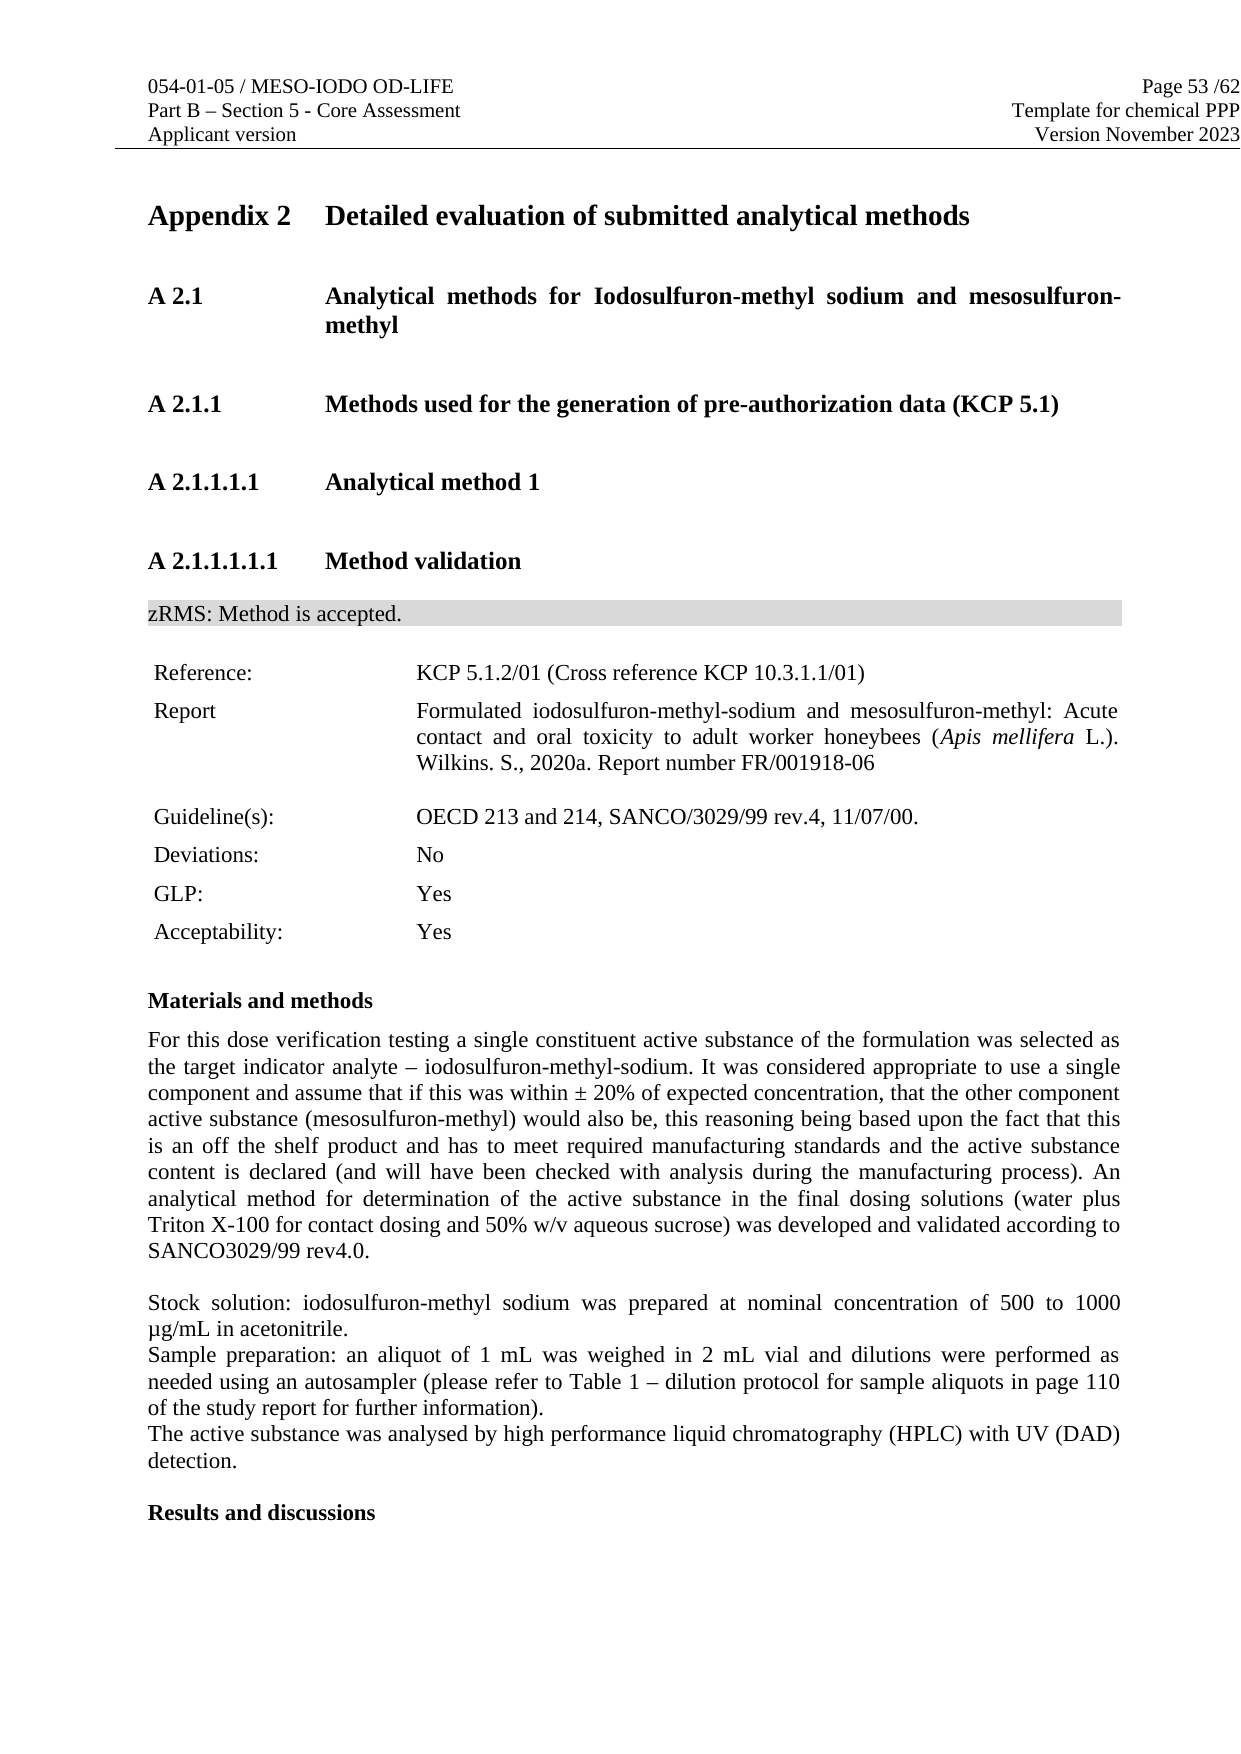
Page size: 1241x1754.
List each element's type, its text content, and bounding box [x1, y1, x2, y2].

text Stock solution: iodosulfuron-methyl sodium was prepared at nominal concentration of 500 to 1000 µg/mL in acetonitrile. [148, 1289, 1122, 1341]
text Analytical methods for Iodosulfuron-methyl sodium and mesosulfuron-methyl [148, 281, 1122, 339]
table_header Reference: [148, 653, 410, 691]
text Sample preparation: an aliquot of 1 mL was weighed in 2 mL vial and dilutions were performed as needed using an autosampler (please refer to Table 1 – dilution protocol for sample aliquots in page 110 of the study report for further information). [148, 1341, 1122, 1420]
text The active substance was analysed by high performance liquid chromatography (HPLC) with UV (DAD) detection. [148, 1420, 1122, 1473]
text Method validation [148, 546, 1122, 575]
text For this dose verification testing a single constituent active substance of the formulation was selected as the target indicator analyte – iodosulfuron-methyl-sodium. It was considered appropriate to use a single component and assume that if this was within ± 20% of expected concentration, that the other component active substance (mesosulfuron-methyl) would also be, this reasoning being based upon the fact that this is an off the shelf product and has to meet required manufacturing standards and the active substance content is declared (and will have been checked with analysis during the manufacturing process). An analytical method for determination of the active substance in the final dosing solutions (water plus Triton X-100 for contact dosing and 50% w/v aqueous sucrose) was developed and validated according to SANCO3029/99 rev4.0. [148, 1026, 1122, 1264]
table_cell Guideline(s): [148, 797, 410, 835]
text zRMS: Method is accepted. [148, 600, 1122, 626]
table_cell Report [148, 691, 410, 797]
table_cell Formulated iodosulfuron-methyl-sodium and mesosulfuron-methyl: Acute contact and oral toxicity to adult worker honeybees (Apis mellifera L.). Wilkins. S., 2020a. Report number FR/001918-06 [410, 691, 1124, 797]
text Materials and methods [148, 988, 1122, 1014]
text Methods used for the generation of pre-authorization data (KCP 5.1) [148, 389, 1122, 417]
table_cell No [410, 835, 1124, 874]
table_cell Acceptability: [148, 912, 410, 950]
table_cell GLP: [148, 874, 410, 912]
text Results and discussions [148, 1499, 1122, 1526]
text Analytical method 1 [148, 467, 1122, 496]
table_cell OECD 213 and 214, SANCO/3029/99 rev.4, 11/07/00. [410, 797, 1124, 835]
text Detailed evaluation of submitted analytical methods [148, 198, 1122, 231]
table_cell Deviations: [148, 835, 410, 874]
table_cell Yes [410, 912, 1124, 950]
table_header KCP 5.1.2/01 (Cross reference KCP 10.3.1.1/01) [410, 653, 1124, 691]
table_cell Yes [410, 874, 1124, 912]
